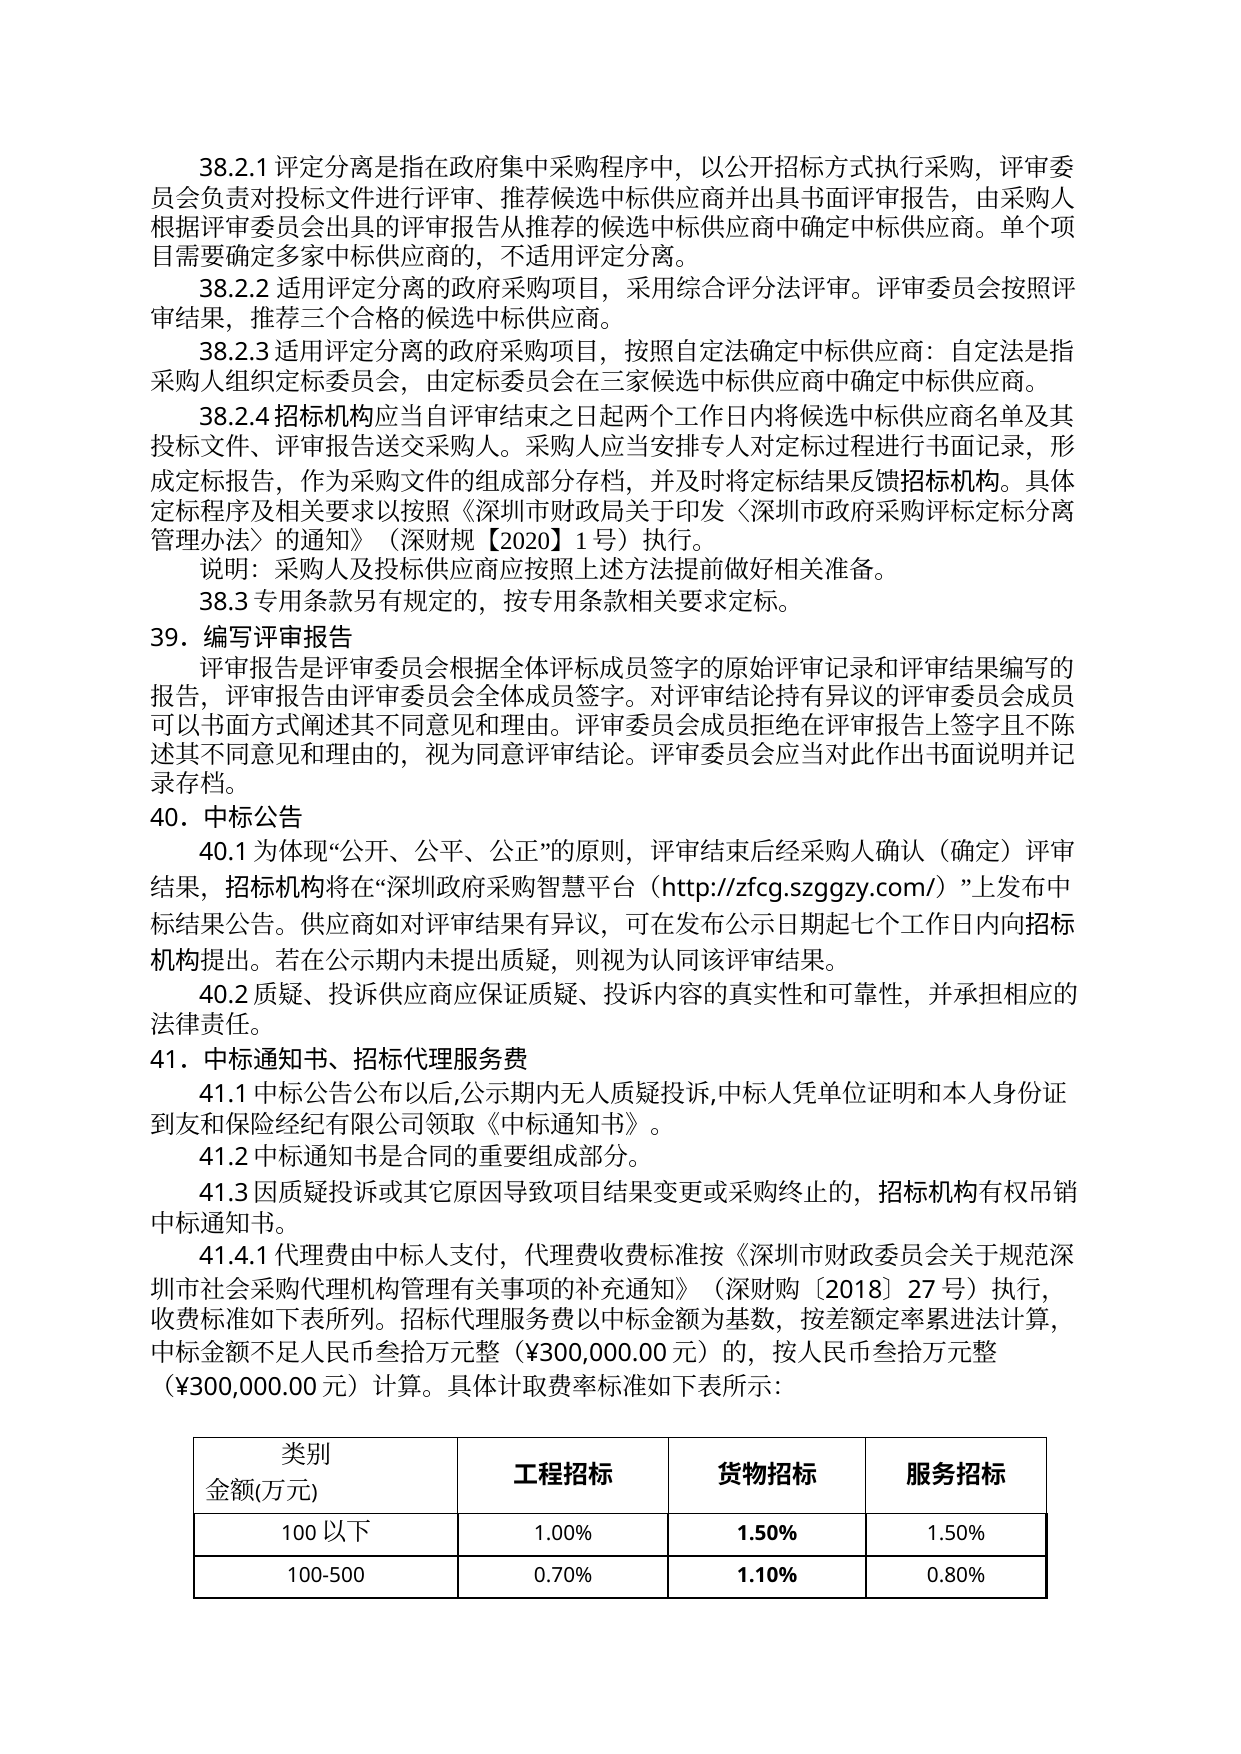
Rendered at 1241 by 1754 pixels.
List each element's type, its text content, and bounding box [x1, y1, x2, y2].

text 41.3因质疑投诉或其它原因导致项目结果变更或采购终止的，招标机构有权吊销中标通知书。 [150, 1172, 1090, 1237]
table_header 工程招标 [458, 1438, 668, 1513]
table_header 服务招标 [866, 1438, 1046, 1513]
text 38.2.3适用评定分离的政府采购项目，按照自定法确定中标供应商：自定法是指采购人组织定标委员会，由定标委员会在三家候选中标供应商中确定中标供应商。 [150, 333, 1090, 396]
table_cell 1.10% [669, 1557, 865, 1597]
table_cell 0.70% [459, 1557, 667, 1597]
text 38.2.2 适用评定分离的政府采购项目，采用综合评分法评审。评审委员会按照评审结果，推荐三个合格的候选中标供应商。 [150, 270, 1090, 333]
text 40.1为体现“公开、公平、公正”的原则，评审结束后经采购人确认（确定）评审结果，招标机构将在“深圳政府采购智慧平台（http://zfcg.szggzy.com/）”上发布中标结果公告。供应商如对评审结果有异议，可在发布公示日期起七个工作日内向招标机构提出。若在公示期内未提出质疑，则视为认同该评审结果。 [150, 834, 1090, 977]
text 39．编写评审报告 [150, 617, 1090, 654]
text 评审报告是评审委员会根据全体评标成员签字的原始评审记录和评审结果编写的报告，评审报告由评审委员会全体成员签字。对评审结论持有异议的评审委员会成员可以书面方式阐述其不同意见和理由。评审委员会成员拒绝在评审报告上签字且不陈述其不同意见和理由的，视为同意评审结论。评审委员会应当对此作出书面说明并记录存档。 [150, 654, 1090, 797]
table_cell 0.80% [867, 1557, 1045, 1597]
table_header 类别 金额(万元) [194, 1438, 457, 1513]
text 38.2.1评定分离是指在政府集中采购程序中，以公开招标方式执行采购，评审委员会负责对投标文件进行评审、推荐候选中标供应商并出具书面评审报告，由采购人根据评审委员会出具的评审报告从推荐的候选中标供应商中确定中标供应商。单个项目需要确定多家中标供应商的，不适用评定分离。 [150, 150, 1090, 270]
text 38.2.4招标机构应当自评审结束之日起两个工作日内将候选中标供应商名单及其投标文件、评审报告送交采购人。采购人应当安排专人对定标过程进行书面记录，形成定标报告，作为采购文件的组成部分存档，并及时将定标结果反馈招标机构。具体定标程序及相关要求以按照《深圳市财政局关于印发〈深圳市政府采购评标定标分离管理办法〉的通知》（深财规【2020】1号）执行。 [150, 396, 1090, 555]
table_header 货物招标 [669, 1438, 865, 1513]
text 40.2质疑、投诉供应商应保证质疑、投诉内容的真实性和可靠性，并承担相应的法律责任。 [150, 977, 1090, 1039]
text 41．中标通知书、招标代理服务费 [150, 1039, 1090, 1076]
text 41.1中标公告公布以后,公示期内无人质疑投诉,中标人凭单位证明和本人身份证到友和保险经纪有限公司领取《中标通知书》。 [150, 1076, 1090, 1138]
table_cell 100以下 [195, 1514, 457, 1555]
text 40．中标公告 [150, 797, 1090, 834]
text 38.3专用条款另有规定的，按专用条款相关要求定标。 [150, 583, 1090, 617]
text 41.4.1代理费由中标人支付，代理费收费标准按《深圳市财政委员会关于规范深圳市社会采购代理机构管理有关事项的补充通知》（深财购〔2018〕27号）执行，收费标准如下表所列。招标代理服务费以中标金额为基数，按差额定率累进法计算，中标金额不足人民币叁拾万元整（¥300,000.00元）的，按人民币叁拾万元整（¥300,000.00元）计算。具体计取费率标准如下表所示： [150, 1237, 1090, 1402]
table_cell 100-500 [195, 1557, 457, 1597]
table_cell 1.50% [669, 1514, 865, 1555]
text 41.2中标通知书是合同的重要组成部分。 [150, 1138, 1090, 1172]
text 说明：采购人及投标供应商应按照上述方法提前做好相关准备。 [150, 555, 1090, 583]
table_cell 1.50% [867, 1514, 1045, 1555]
table_cell 1.00% [459, 1514, 667, 1555]
